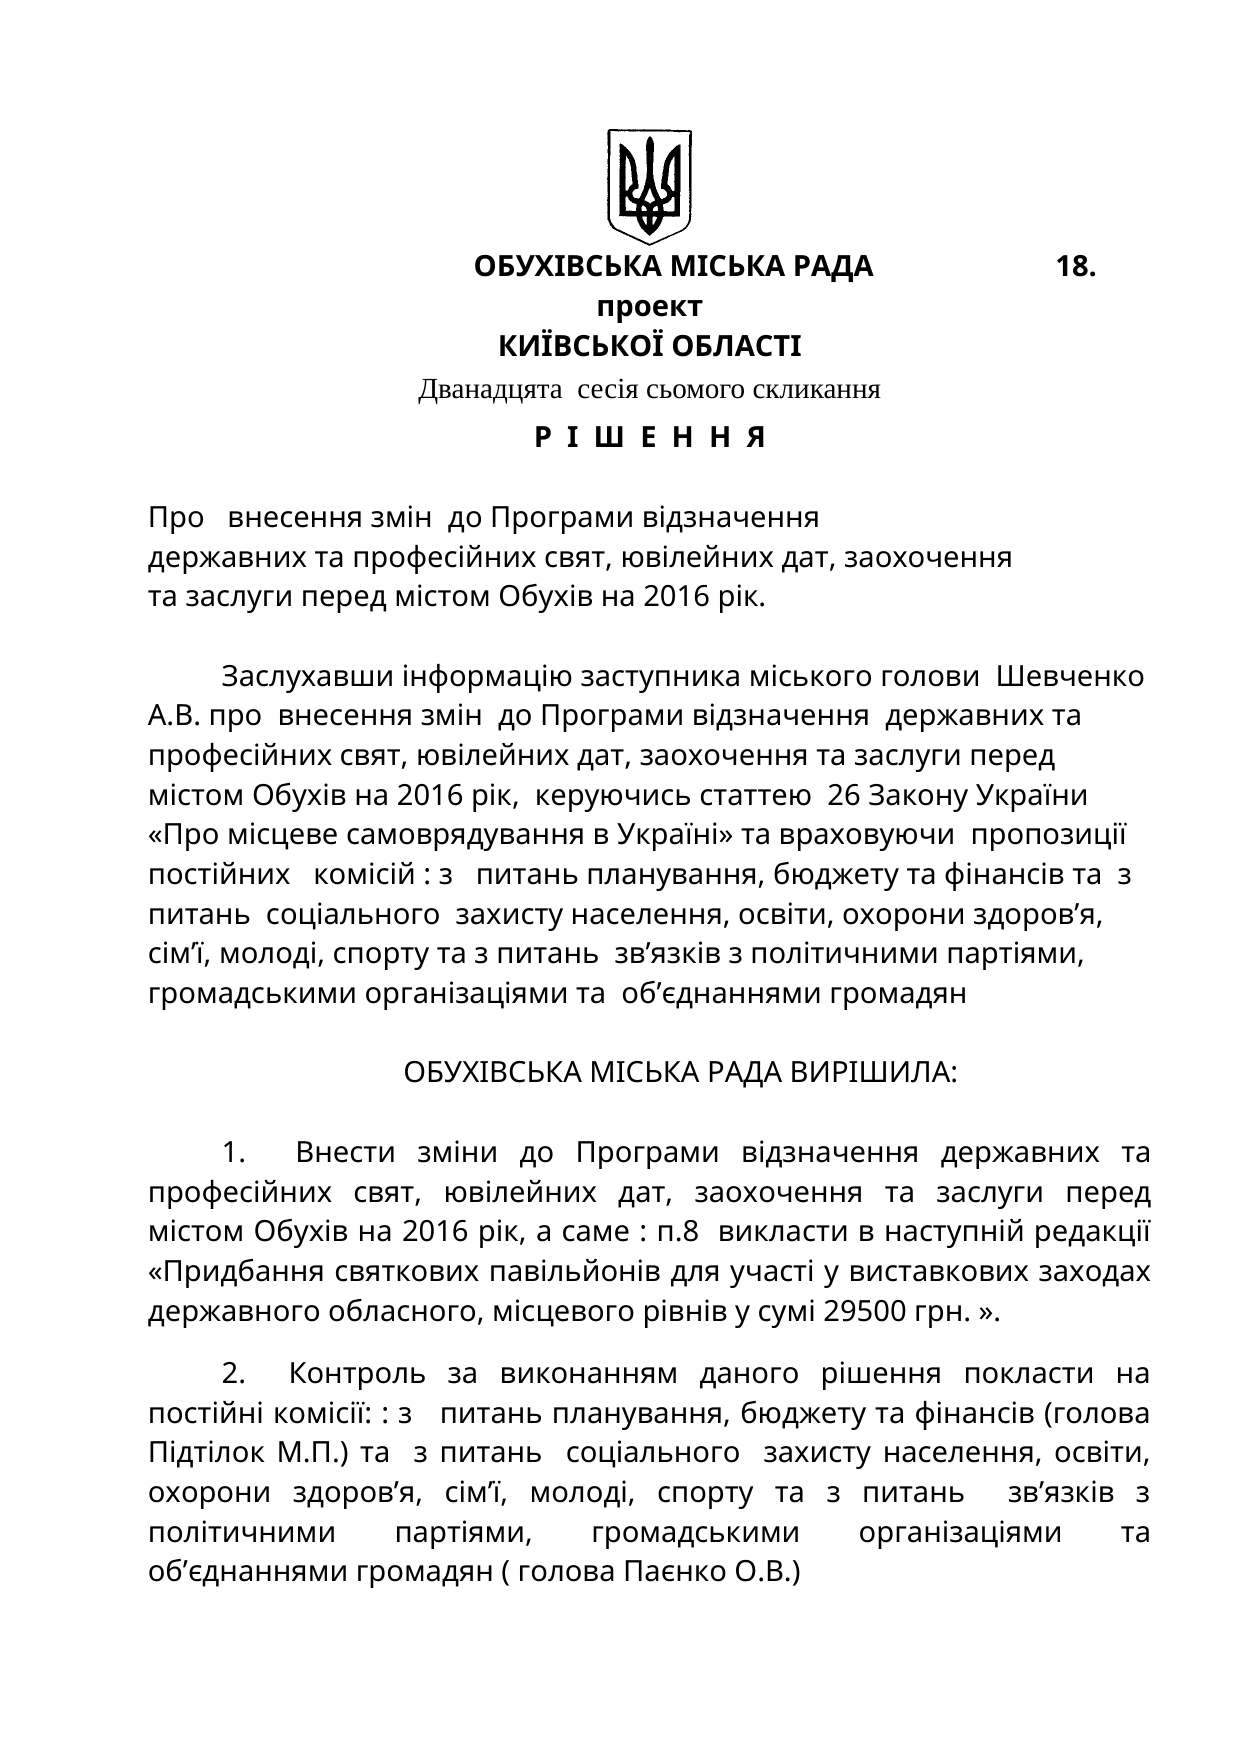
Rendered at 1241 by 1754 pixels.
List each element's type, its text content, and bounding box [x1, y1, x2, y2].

text ОБУХІВСЬКА МІСЬКА РАДА ВИРІШИЛА: [148, 1052, 1152, 1091]
list Внести зміни до Програми відзначення державних та професійних свят, ювілейних дат, заохочення та заслуги перед містом Обухів на 2016 рік, а саме : п.8 викласти в наступній редакції «Придбання святкових павільйонів для участі у виставкових заходах державного обласного, місцевого рівнів у сумі 29500 грн. ». [148, 1131, 1152, 1329]
text Заслухавши інформацію заступника міського голови Шевченко А.В. про внесення змін до Програми відзначення державних та професійних свят, ювілейних дат, заохочення та заслуги перед містом Обухів на 2016 рік, керуючись статтею 26 Закону України «Про місцеве самоврядування в Україні» та враховуючи пропозиції постійних комісій : з питань планування, бюджету та фінансів та з питань соціального захисту населення, освіти, охорони здоров’я, сім’ї, молоді, спорту та з питань зв’язків з політичними партіями, громадськими організаціями та об’єднаннями громадян [148, 655, 1152, 1012]
subtitle Дванадцята сесія сьомого скликання [148, 371, 1152, 404]
text та заслуги перед містом Обухів на 2016 рік. [148, 576, 1152, 615]
text державних та професійних свят, ювілейних дат, заохочення [148, 536, 1152, 576]
text Про внесення змін до Програми відзначення [148, 496, 1152, 536]
text 2. Контроль за виконанням даного рішення покласти на постійні комісії: : з питань планування, бюджету та фінансів (голова Підтілок М.П.) та з питань соціального захисту населення, освіти, охорони здоров’я, сім’ї, молоді, спорту та з питань зв’язків з політичними партіями, громадськими організаціями та об’єднаннями громадян ( голова Паєнко О.В.) [148, 1352, 1152, 1590]
text КИЇВСЬКОЇ ОБЛАСТІ [148, 325, 1152, 364]
picture [606, 128, 693, 246]
text ОБУХІВСЬКА МІСЬКА РАДА 18. проект [148, 245, 1152, 325]
text Р І Ш Е Н Н Я [148, 417, 1152, 456]
